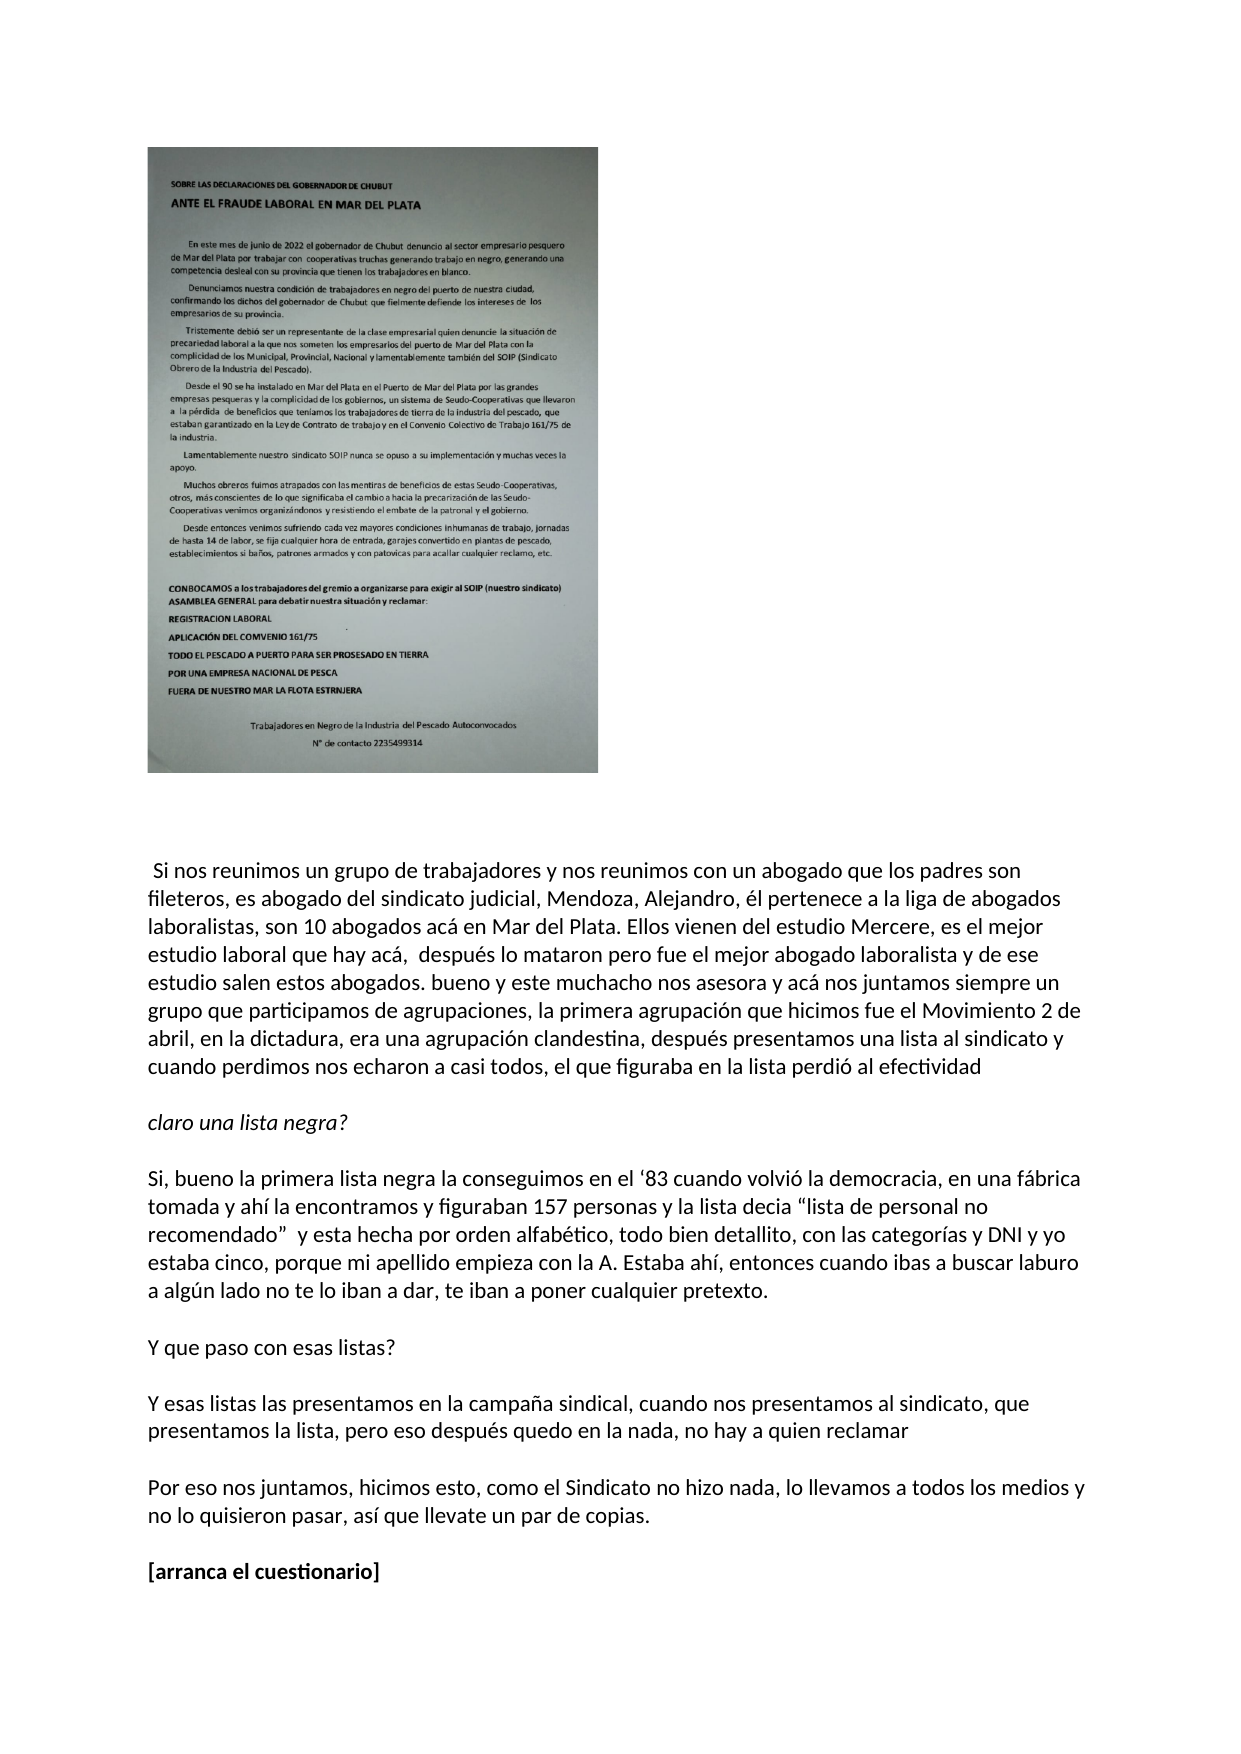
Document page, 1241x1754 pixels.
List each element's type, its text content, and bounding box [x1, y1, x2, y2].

text Por eso nos juntamos, hicimos esto, como el Sindicato no hizo nada, lo llevamos a todos los medios y no lo quisieron pasar, así que llevate un par de copias. [148, 1473, 1093, 1529]
picture [147, 147, 599, 773]
text Y que paso con esas listas? [148, 1333, 1093, 1361]
text Si, bueno la primera lista negra la conseguimos en el ‘83 cuando volvió la democracia, en una fábrica tomada y ahí la encontramos y figuraban 157 personas y la lista decia “lista de personal no recomendado” y esta hecha por orden alfabético, todo bien detallito, con las categorías y DNI y yo estaba cinco, porque mi apellido empieza con la A. Estaba ahí, entonces cuando ibas a buscar laburo a algún lado no te lo iban a dar, te iban a poner cualquier pretexto. [148, 1164, 1093, 1304]
text Y esas listas las presentamos en la campaña sindical, cuando nos presentamos al sindicato, que presentamos la lista, pero eso después quedo en la nada, no hay a quien reclamar [148, 1389, 1093, 1445]
text [arranca el cuestionario] [148, 1557, 1093, 1585]
text claro una lista negra? [148, 1108, 1093, 1136]
text Si nos reunimos un grupo de trabajadores y nos reunimos con un abogado que los padres son fileteros, es abogado del sindicato judicial, Mendoza, Alejandro, él pertenece a la liga de abogados laboralistas, son 10 abogados acá en Mar del Plata. Ellos vienen del estudio Mercere, es el mejor estudio laboral que hay acá, después lo mataron pero fue el mejor abogado laboralista y de ese estudio salen estos abogados. bueno y este muchacho nos asesora y acá nos juntamos siempre un grupo que participamos de agrupaciones, la primera agrupación que hicimos fue el Movimiento 2 de abril, en la dictadura, era una agrupación clandestina, después presentamos una lista al sindicato y cuando perdimos nos echaron a casi todos, el que figuraba en la lista perdió al efectividad [148, 856, 1093, 1080]
